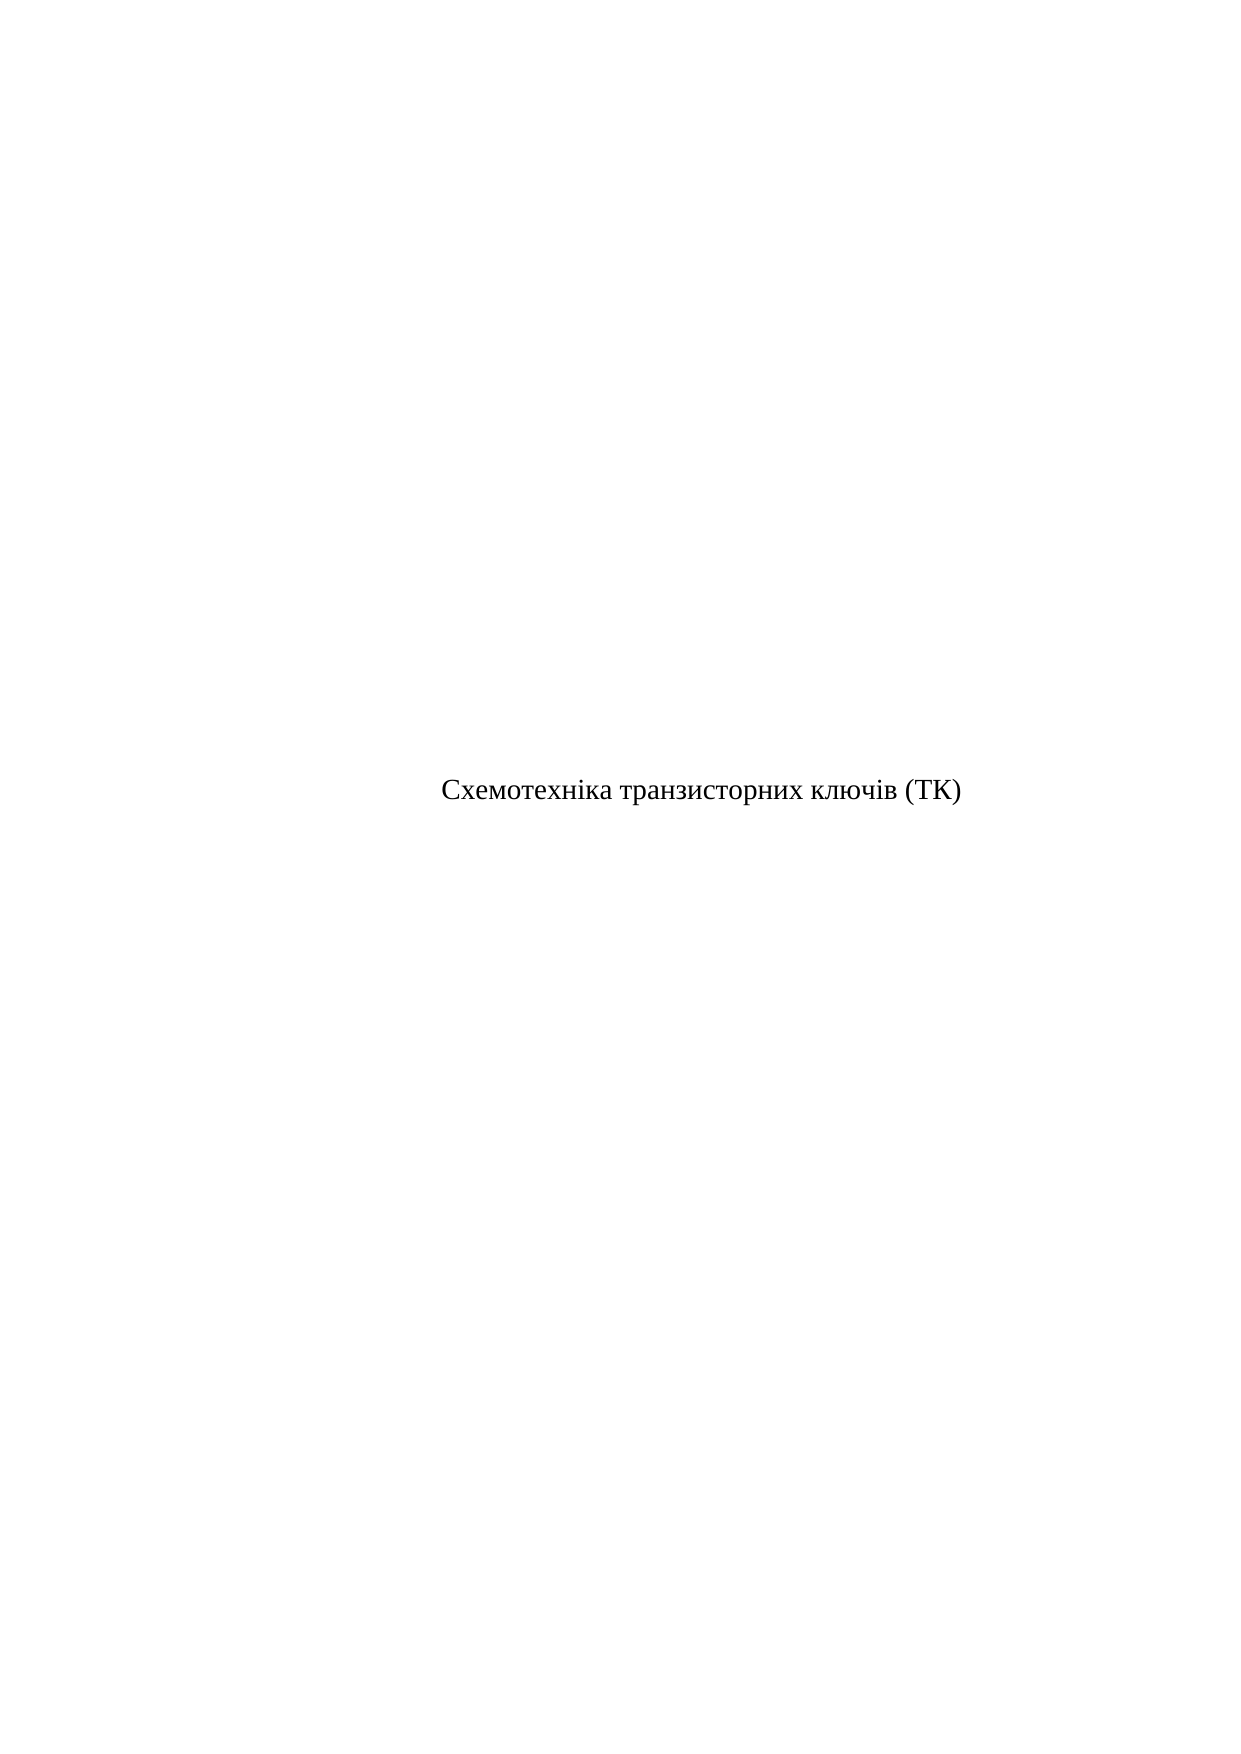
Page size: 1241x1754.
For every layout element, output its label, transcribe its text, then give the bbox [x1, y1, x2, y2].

text Схемотехніка транзисторних ключів (ТК) [177, 772, 1152, 806]
